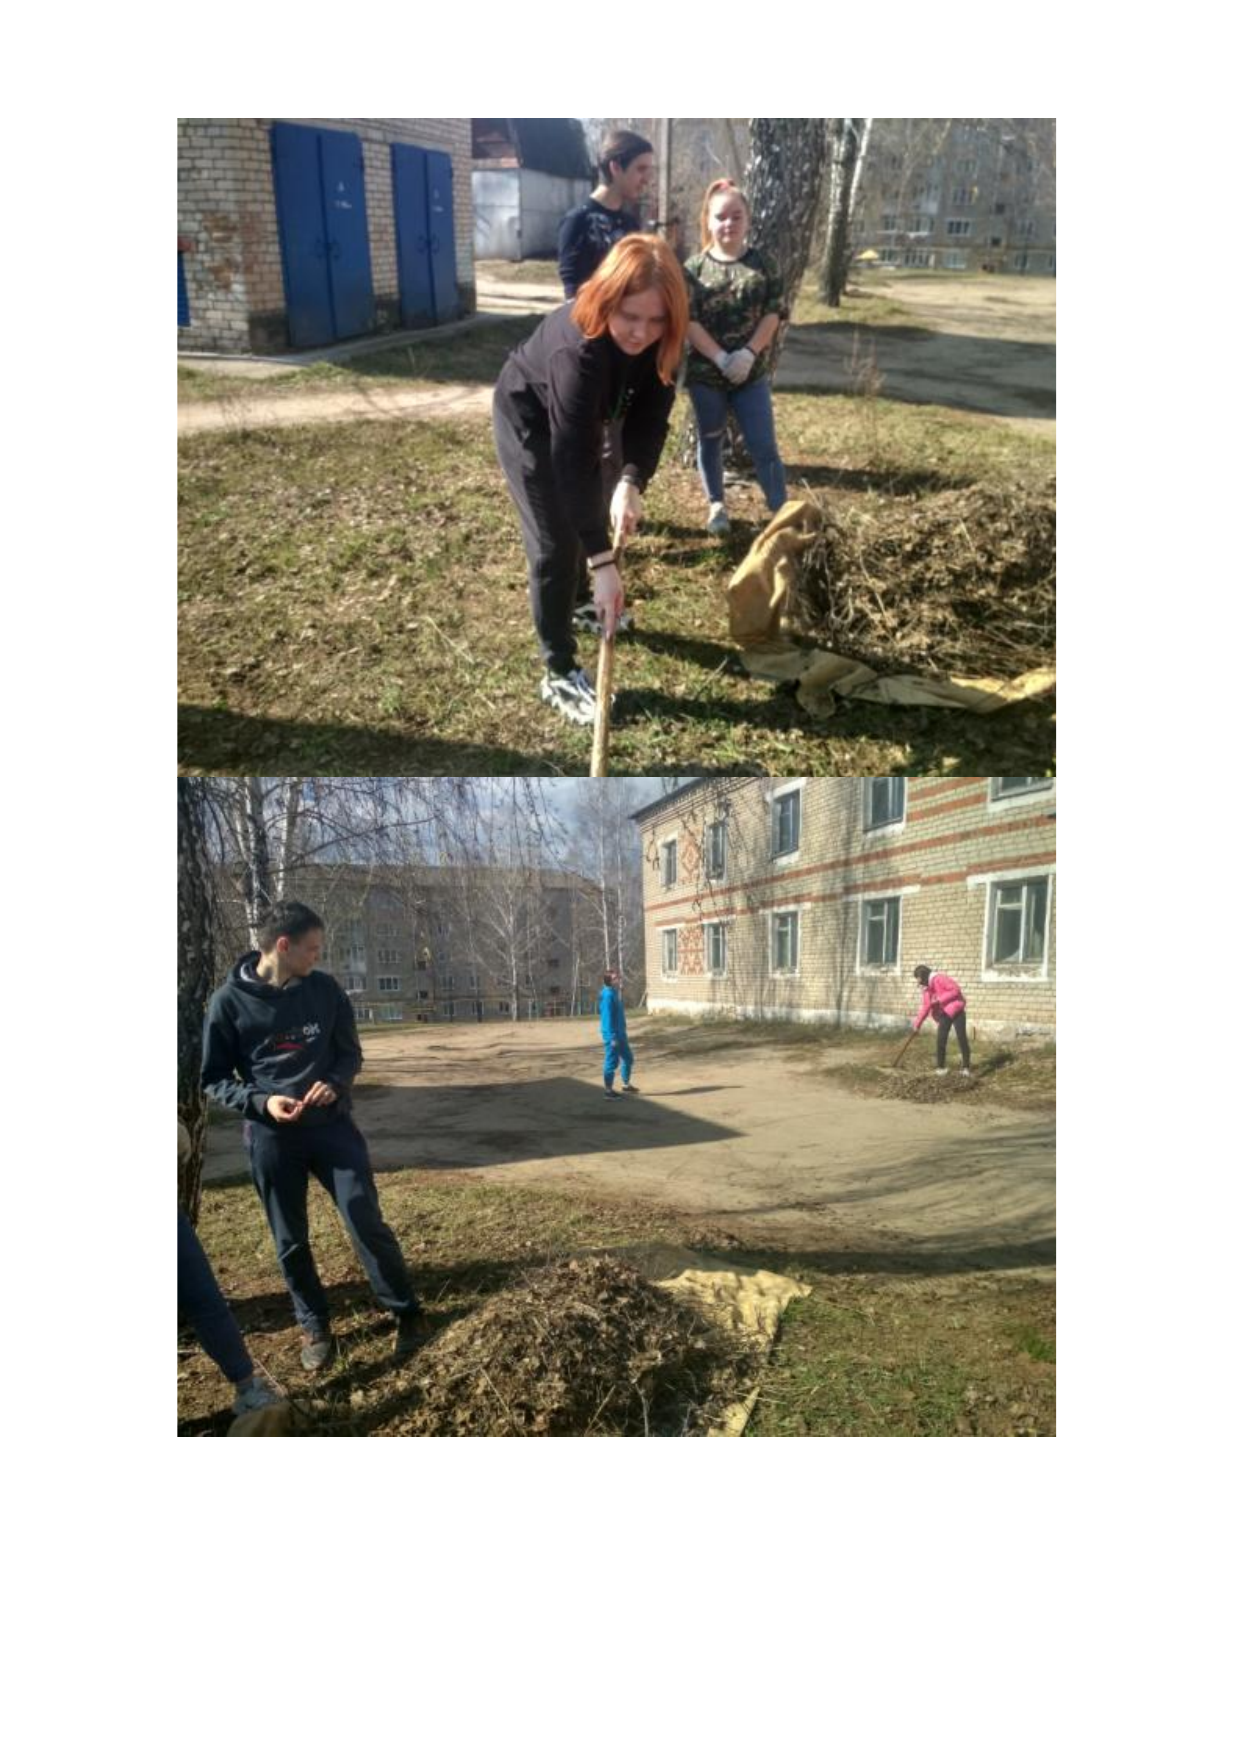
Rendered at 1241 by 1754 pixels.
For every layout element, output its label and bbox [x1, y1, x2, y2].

picture [177, 118, 1057, 1437]
